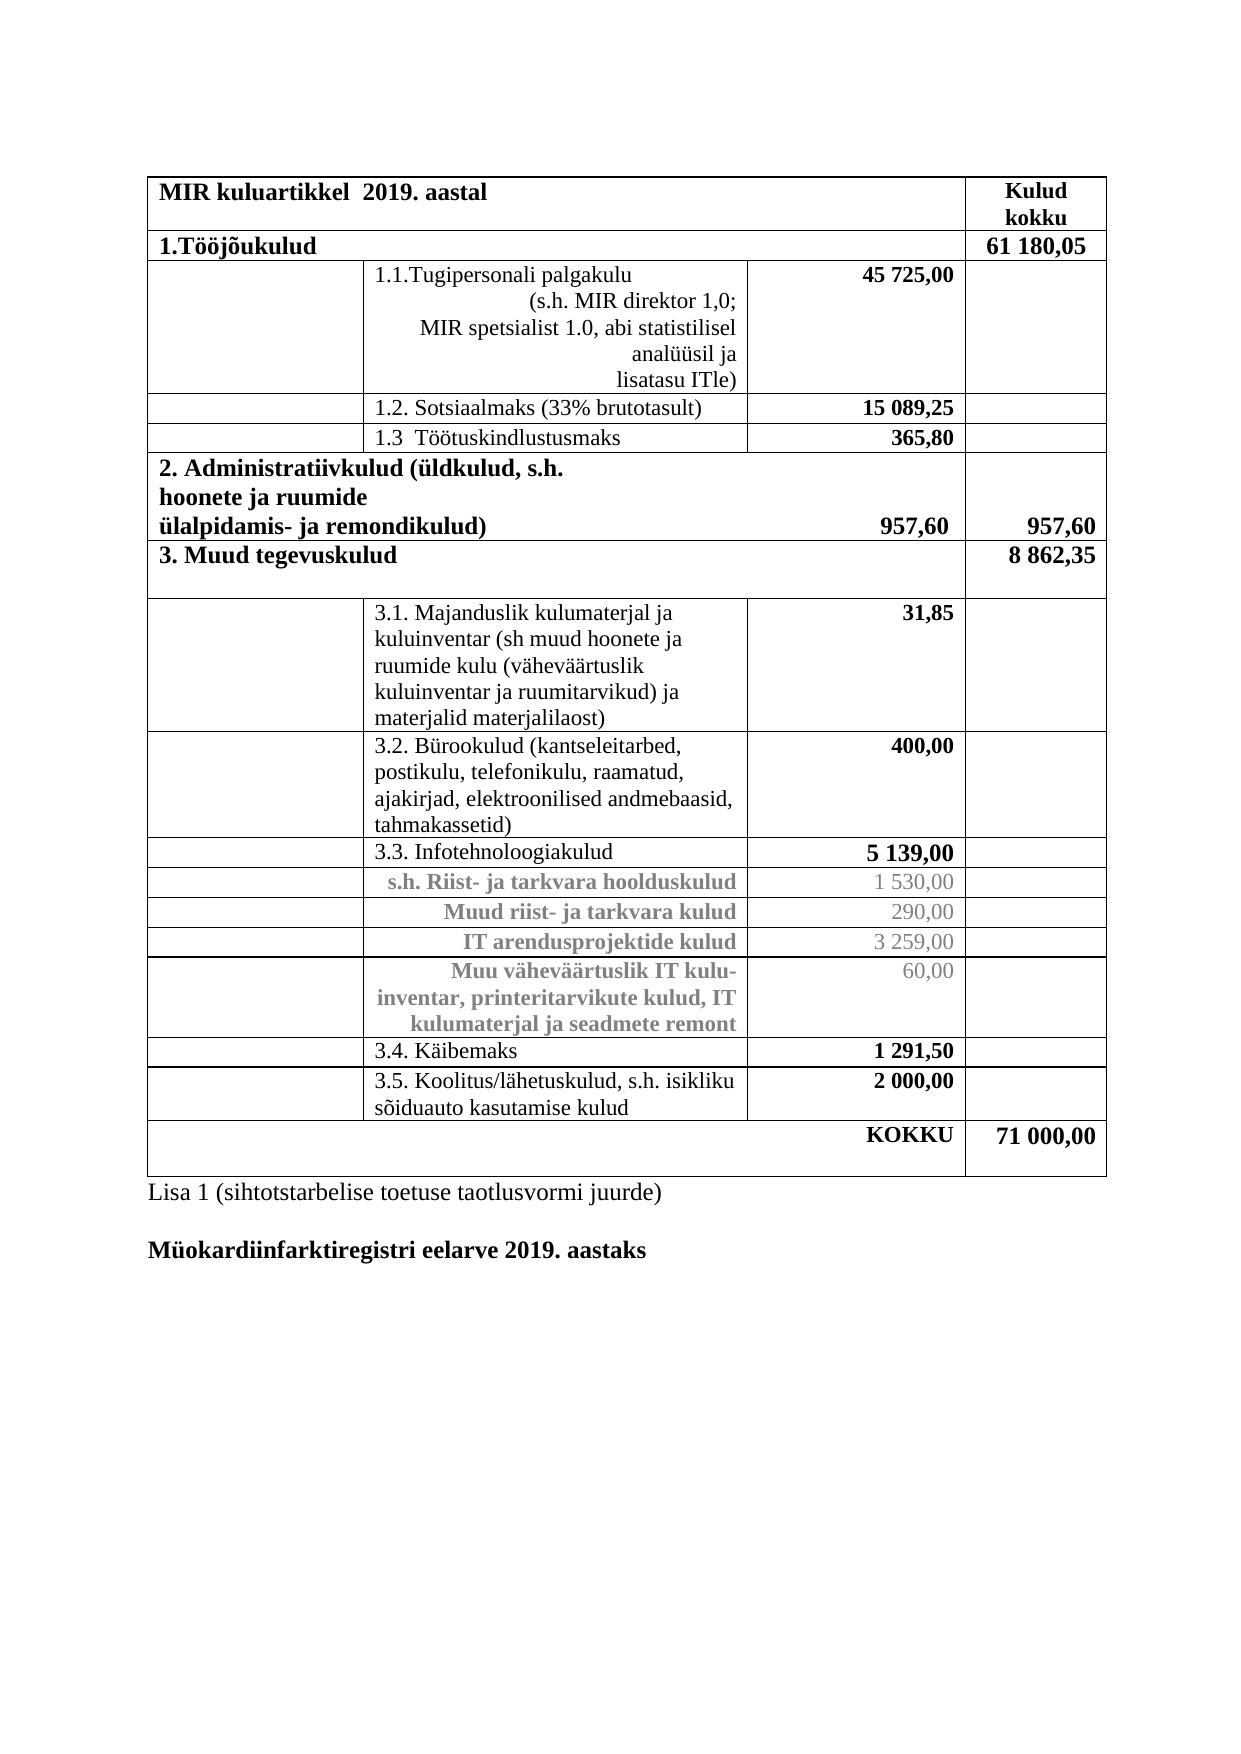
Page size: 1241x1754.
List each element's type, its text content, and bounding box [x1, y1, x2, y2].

table_cell [966, 732, 1106, 837]
table_cell 400,00 [748, 732, 965, 837]
table_cell Muud riist- ja tarkvara kulud [364, 898, 747, 927]
table_cell 3.1. Majanduslik kulumaterjal ja kuluinventar (sh muud hoonete ja ruumide kulu (väheväärtuslik kuluinventar ja ruumitarvikud) ja materjalid materjalilaost) [364, 599, 747, 731]
table_cell [966, 599, 1106, 731]
table_cell [148, 928, 363, 956]
table_cell [966, 958, 1106, 1037]
table_cell 1.1.Tugipersonali palgakulu (s.h. MIR direktor 1,0; MIR spetsialist 1.0, abi statistilisel analüüsil ja lisatasu ITle) [364, 261, 747, 393]
table_cell 3.3. Infotehnoloogiakulud [364, 838, 747, 867]
table_cell 71 000,00 [966, 1121, 1106, 1176]
table_cell [966, 1068, 1106, 1120]
table_cell Muu väheväärtuslik IT kulu- inventar, printeritarvikute kulud, IT kulumaterjal ja seadmete remont [364, 958, 747, 1037]
table_cell 1.2. Sotsiaalmaks (33% brutotasult) [364, 394, 747, 422]
table_cell [966, 261, 1106, 393]
table_header MIR kuluartikkel 2019. aastal [148, 178, 965, 230]
table_cell [148, 958, 363, 1037]
table_cell [148, 1038, 363, 1066]
title Müokardiinfarktiregistri eelarve 2019. aastaks [148, 1235, 1093, 1263]
table_cell 8 862,35 [966, 541, 1106, 598]
table_cell 5 139,00 [748, 838, 965, 867]
table_cell 1.Tööjõukulud [148, 231, 965, 260]
table_cell KOKKU [148, 1121, 965, 1176]
table_cell 3 259,00 [748, 928, 965, 956]
table_cell [148, 868, 363, 897]
table_cell [148, 261, 363, 393]
table_cell 31,85 [748, 599, 965, 731]
table_cell 15 089,25 [748, 394, 965, 422]
table_cell [148, 394, 363, 422]
table_cell [966, 898, 1106, 927]
table_cell 45 725,00 [748, 261, 965, 393]
table_cell 3.4. Käibemaks [364, 1038, 747, 1066]
table_cell 1 530,00 [748, 868, 965, 897]
table_cell [148, 898, 363, 927]
table_cell [148, 424, 363, 452]
table_cell [966, 838, 1106, 867]
table_cell [148, 732, 363, 837]
table_cell s.h. Riist- ja tarkvara hoolduskulud [364, 868, 747, 897]
table_cell 290,00 [748, 898, 965, 927]
table_cell 957,60 [966, 453, 1106, 539]
table_cell 3.2. Bürookulud (kantseleitarbed, postikulu, telefonikulu, raamatud, ajakirjad, elektroonilised andmebaasid, tahmakassetid) [364, 732, 747, 837]
table_cell IT arendusprojektide kulud [364, 928, 747, 956]
table_cell [966, 424, 1106, 452]
table_cell [148, 838, 363, 867]
table_cell 3.5. Koolitus/lähetuskulud, s.h. isikliku sõiduauto kasutamise kulud [364, 1068, 747, 1120]
table_header Kulud kokku [966, 178, 1106, 230]
table_cell 365,80 [748, 424, 965, 452]
table_cell [966, 868, 1106, 897]
table_cell [966, 928, 1106, 956]
table_cell 60,00 [748, 958, 965, 1037]
table_cell [966, 1038, 1106, 1066]
table_cell 1.3 Töötuskindlustusmaks [364, 424, 747, 452]
table_cell 1 291,50 [748, 1038, 965, 1066]
table_cell 2. Administratiivkulud (üldkulud, s.h. hoonete ja ruumide ülalpidamis- ja remondikulud) 957,60 [148, 453, 965, 539]
table_cell [148, 1068, 363, 1120]
table_cell 3. Muud tegevuskulud [148, 541, 965, 598]
title Lisa 1 (sihtotstarbelise toetuse taotlusvormi juurde) [148, 1177, 1093, 1206]
table_cell [966, 394, 1106, 422]
table_cell 2 000,00 [748, 1068, 965, 1120]
table_cell [148, 599, 363, 731]
table_cell 61 180,05 [966, 231, 1106, 260]
